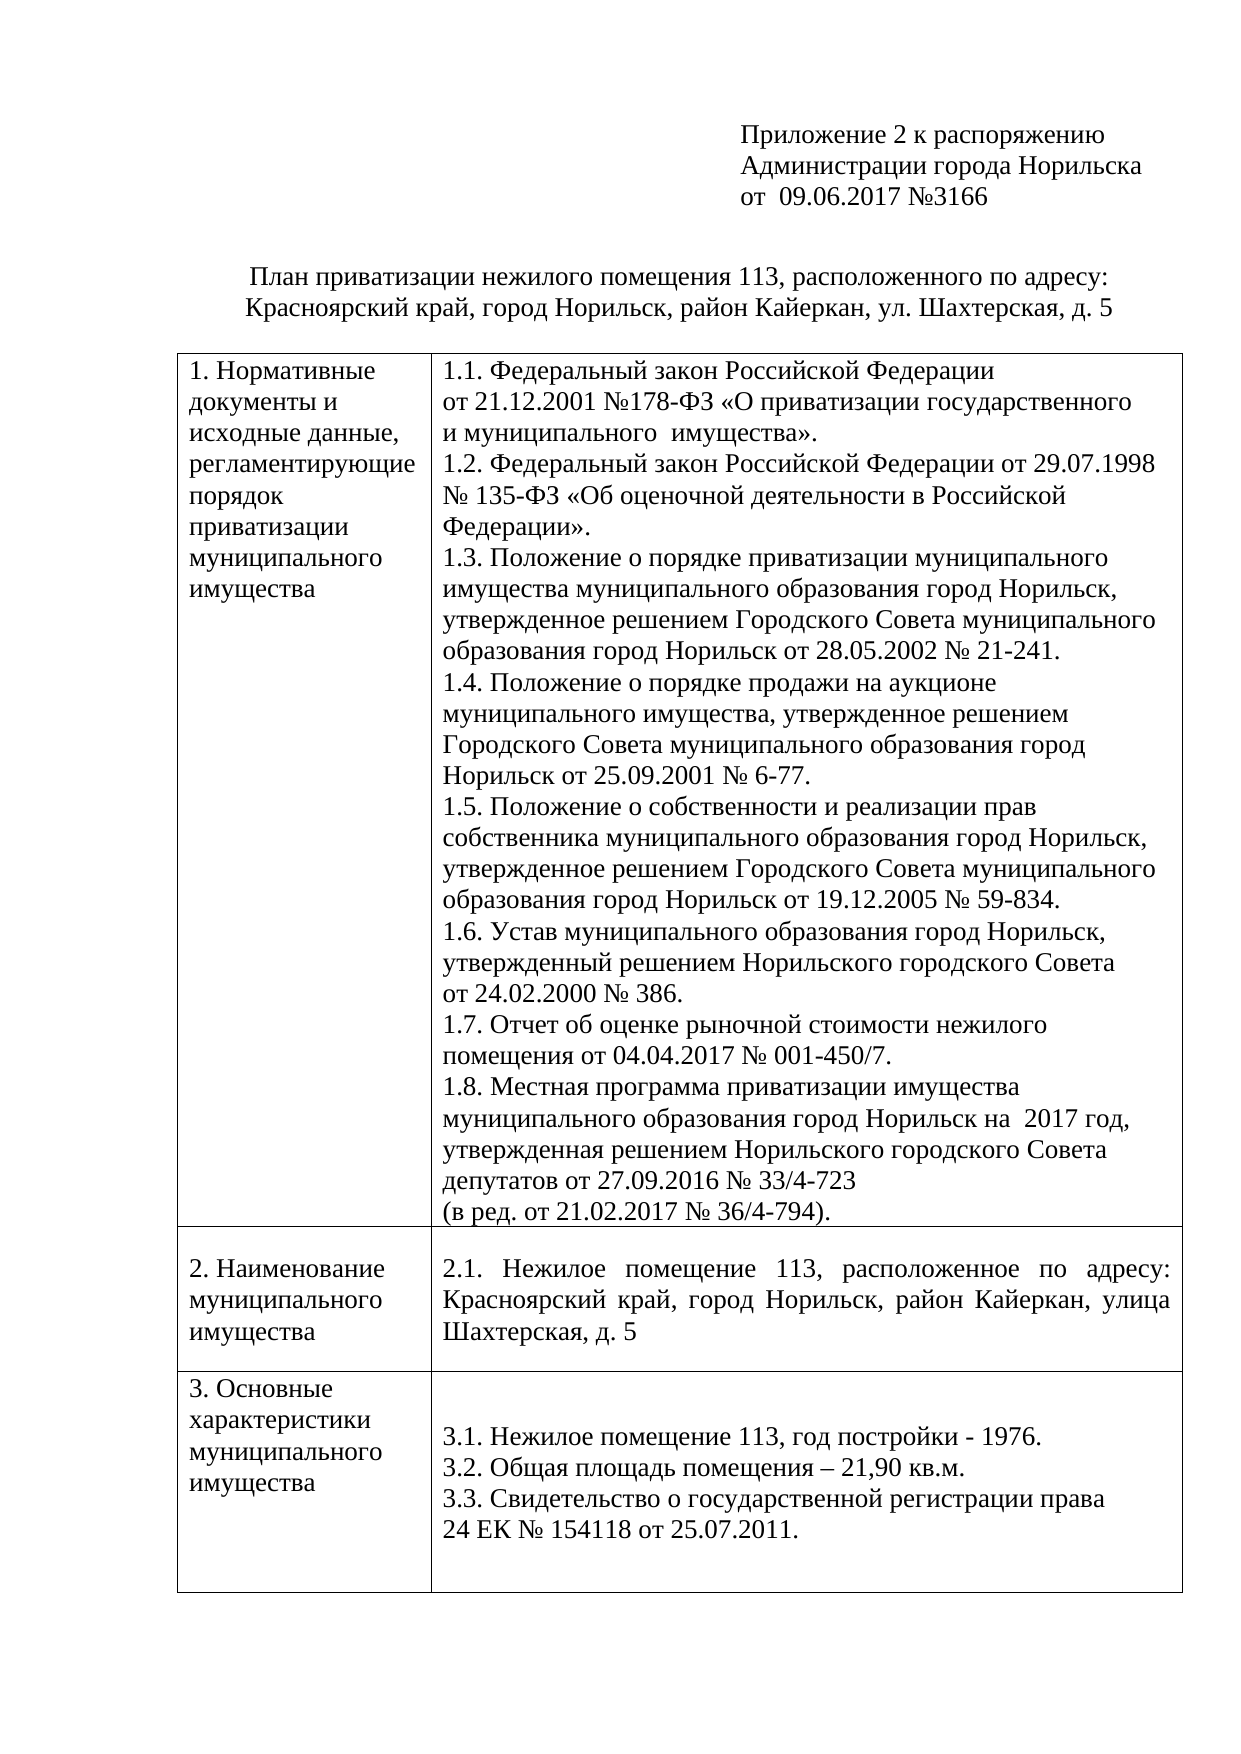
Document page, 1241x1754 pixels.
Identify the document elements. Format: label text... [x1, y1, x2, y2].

text План приватизации нежилого помещения 113, расположенного по адресу: Красноярский край, город Норильск, район Кайеркан, ул. Шахтерская, д. 5 [207, 260, 1152, 322]
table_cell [432, 1372, 1182, 1592]
table_header 1. Нормативные документы и исходные данные, регламентирующие порядок приватизации муниципального имущества [178, 354, 431, 1226]
table_cell 2.1. Нежилое помещение 113, расположенное по адресу: Красноярский край, город Норильск, район Кайеркан, улица Шахтерская, д. 5 [432, 1227, 1182, 1371]
table_header 1.1. Федеральный закон Российской Федерации от 21.12.2001 №178-ФЗ «О приватизации государственного и муниципального имущества». 1.2. Федеральный закон Российской Федерации от 29.07.1998 № 135-ФЗ «Об оценочной деятельности в Российской Федерации». 1.3. Положение о порядке приватизации муниципального имущества муниципального образования город Норильск, утвержденное решением Городского Совета муниципального образования город Норильск от 28.05.2002 № 21-241. 1.4. Положение о порядке продажи на аукционе муниципального имущества, утвержденное решением Городского Совета муниципального образования город Норильск от 25.09.2001 № 6-77. 1.5. Положение о собственности и реализации прав собственника муниципального образования город Норильск, утвержденное решением Городского Совета муниципального образования город Норильск от 19.12.2005 № 59-834. 1.6. Устав муниципального образования город Норильск, утвержденный решением Норильского городского Совета от 24.02.2000 № 386. 1.7. Отчет об оценке рыночной стоимости нежилого помещения от 04.04.2017 № 001-450/7. 1.8. Местная программа приватизации имущества муниципального образования город Норильск на 2017 год, утвержденная решением Норильского городского Совета депутатов от 27.09.2016 № 33/4-723 (в ред. от 21.02.2017 № 36/4-794). [432, 354, 1182, 1226]
table_cell 2. Наименование муниципального имущества [178, 1227, 431, 1371]
table_header Приложение 2 к распоряжению Администрации города Норильска от 09.06.2017 №3166 [729, 118, 1193, 243]
table_cell 3. Основные характеристики муниципального имущества [178, 1372, 431, 1592]
